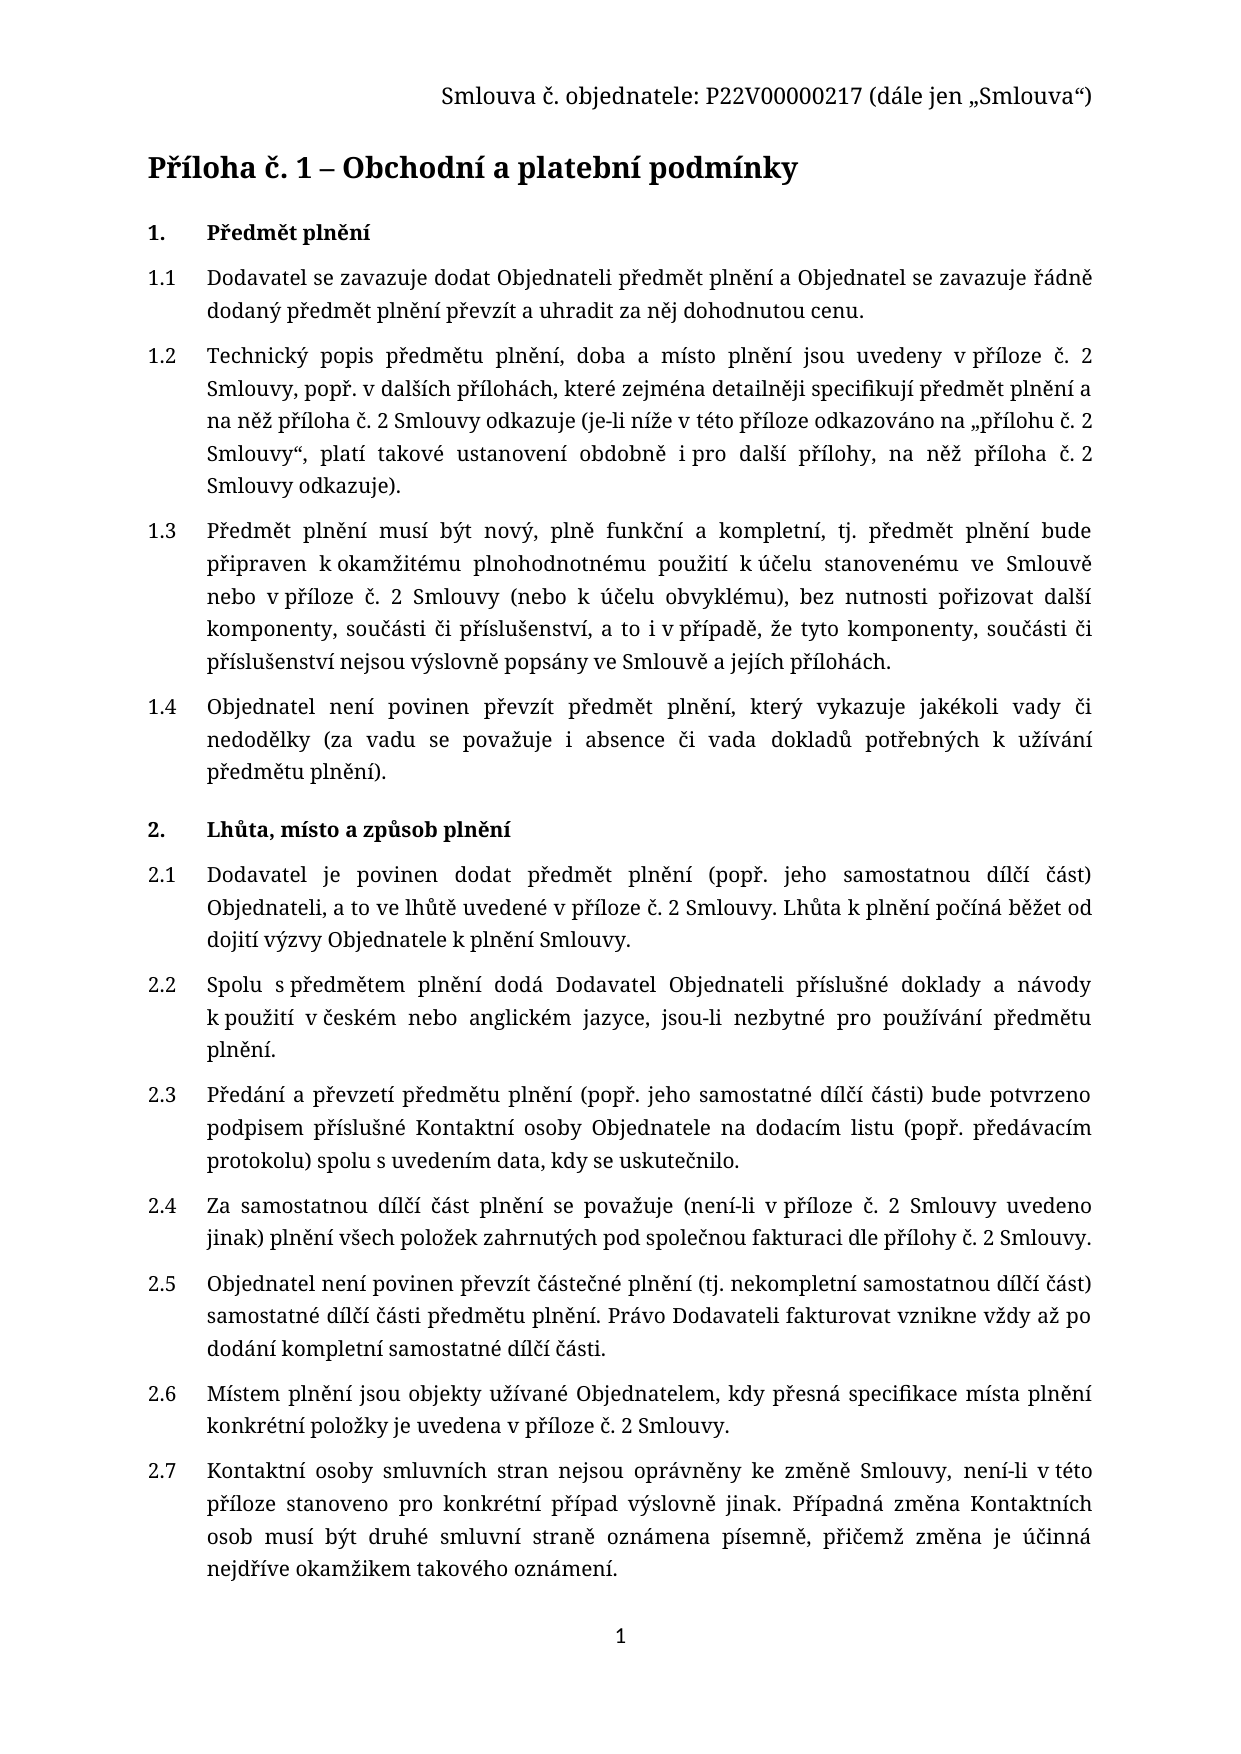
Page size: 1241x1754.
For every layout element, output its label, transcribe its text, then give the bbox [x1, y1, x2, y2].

list Za samostatnou dílčí část plnění se považuje (není-li v příloze č. 2 Smlouvy uvedeno jinak) plnění všech položek zahrnutých pod společnou fakturaci dle přílohy č. 2 Smlouvy. [148, 1191, 1093, 1252]
list Předmět plnění [148, 218, 1093, 247]
list Lhůta, místo a způsob plnění [148, 815, 1093, 843]
list Objednatel není povinen převzít předmět plnění, který vykazuje jakékoli vady či nedodělky (za vadu se považuje i absence či vada dokladů potřebných k užívání předmětu plnění). [148, 692, 1093, 786]
list Objednatel není povinen převzít částečné plnění (tj. nekompletní samostatnou dílčí část) samostatné dílčí části předmětu plnění. Právo Dodavateli fakturovat vznikne vždy až po dodání kompletní samostatné dílčí části. [148, 1269, 1093, 1362]
list Spolu s předmětem plnění dodá Dodavatel Objednateli příslušné doklady a návody k použití v českém nebo anglickém jazyce, jsou-li nezbytné pro používání předmětu plnění. [148, 970, 1093, 1064]
list Místem plnění jsou objekty užívané Objednatelem, kdy přesná specifikace místa plnění konkrétní položky je uvedena v příloze č. 2 Smlouvy. [148, 1379, 1093, 1440]
list Dodavatel je povinen dodat předmět plnění (popř. jeho samostatnou dílčí část) Objednateli, a to ve lhůtě uvedené v příloze č. 2 Smlouvy. Lhůta k plnění počíná běžet od dojití výzvy Objednatele k plnění Smlouvy. [148, 860, 1093, 954]
list Předmět plnění musí být nový, plně funkční a kompletní, tj. předmět plnění bude připraven k okamžitému plnohodnotnému použití k účelu stanovenému ve Smlouvě nebo v příloze č. 2 Smlouvy (nebo k účelu obvyklému), bez nutnosti pořizovat další komponenty, součásti či příslušenství, a to i v případě, že tyto komponenty, součásti či příslušenství nejsou výslovně popsány ve Smlouvě a jejích přílohách. [148, 517, 1093, 675]
list Kontaktní osoby smluvních stran nejsou oprávněny ke změně Smlouvy, není-li v této příloze stanoveno pro konkrétní případ výslovně jinak. Případná změna Kontaktních osob musí být druhé smluvní straně oznámena písemně, přičemž změna je účinná nejdříve okamžikem takového oznámení. [148, 1457, 1093, 1583]
list Technický popis předmětu plnění, doba a místo plnění jsou uvedeny v příloze č. 2 Smlouvy, popř. v dalších přílohách, které zejména detailněji specifikují předmět plnění a na něž příloha č. 2 Smlouvy odkazuje (je-li níže v této příloze odkazováno na „přílohu č. 2 Smlouvy“, platí takové ustanovení obdobně i pro další přílohy, na něž příloha č. 2 Smlouvy odkazuje). [148, 341, 1093, 500]
list Předání a převzetí předmětu plnění (popř. jeho samostatné dílčí části) bude potvrzeno podpisem příslušné Kontaktní osoby Objednatele na dodacím listu (popř. předávacím protokolu) spolu s uvedením data, kdy se uskutečnilo. [148, 1081, 1093, 1174]
list Dodavatel se zavazuje dodat Objednateli předmět plnění a Objednatel se zavazuje řádně dodaný předmět plnění převzít a uhradit za něj dohodnutou cenu. [148, 263, 1093, 324]
text Příloha č. 1 – Obchodní a platební podmínky [148, 148, 1093, 187]
